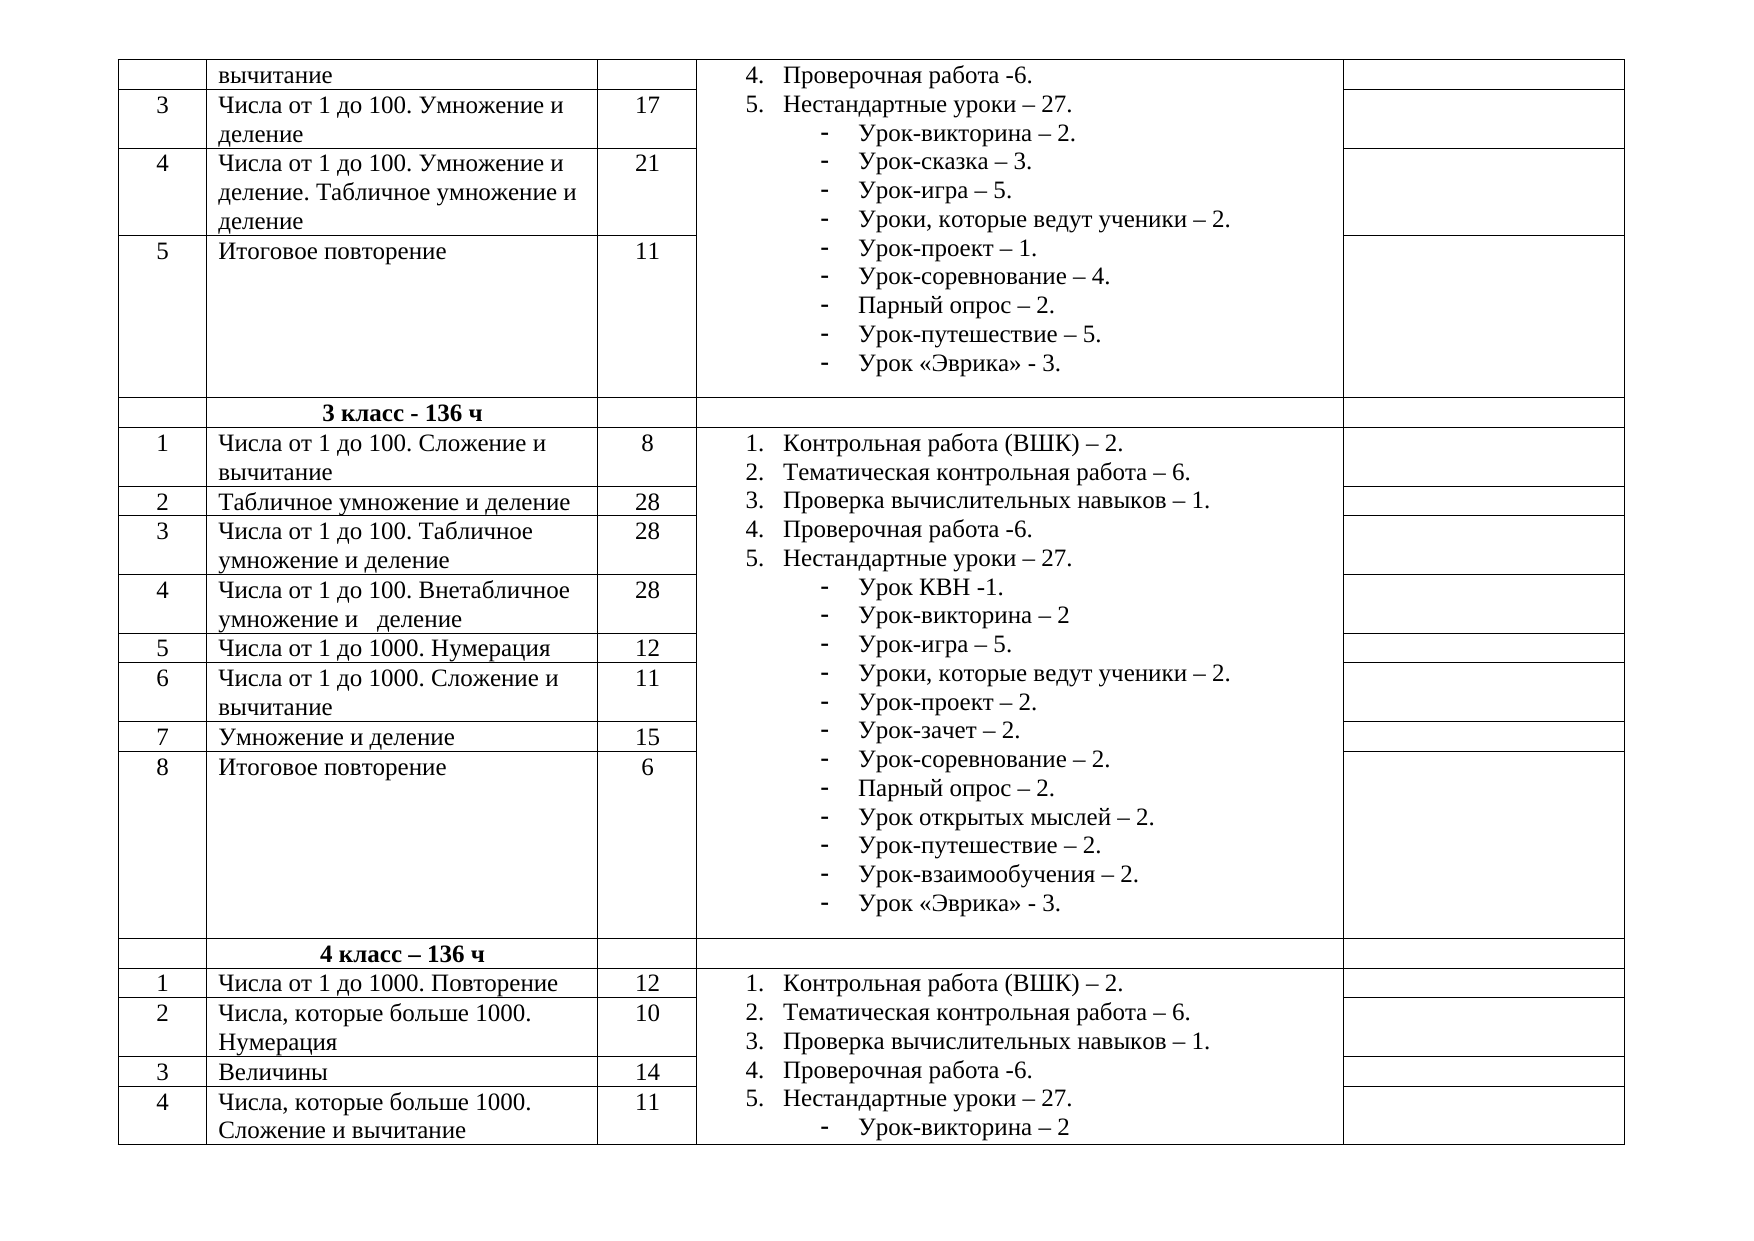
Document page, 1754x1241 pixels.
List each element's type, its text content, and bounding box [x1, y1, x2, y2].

table_cell 5 [119, 236, 206, 397]
table_cell Числа, которые больше 1000. Нумерация [207, 998, 597, 1056]
table_cell 8 [598, 428, 696, 486]
table_cell Числа, которые больше 1000. Сложение и вычитание [207, 1087, 597, 1144]
table_cell [598, 398, 696, 427]
table_cell Табличное умножение и деление [207, 487, 597, 515]
table_cell [1344, 752, 1624, 938]
table_cell 11 [598, 236, 696, 397]
table_cell 28 [598, 516, 696, 574]
table_cell 2 [119, 487, 206, 515]
table_cell 4 [119, 575, 206, 632]
table_cell 12 [598, 634, 696, 662]
table_cell Итоговое повторение [207, 236, 597, 397]
table_cell 4 [119, 149, 206, 235]
table_cell Контрольная работа (ВШК) – 2. Тематическая контрольная работа – 6. Проверка вычислительных навыков – 1. Проверочная работа -6. Нестандартные уроки – 27. Урок-викторина – 2 Урок-игра – 2. Уроки, которые ведут ученики – 3. Урок-проект – 2. Урок-зачет – 3. Урок-соревнование – 3. Урок-аукцион – 3. Парный опрос – 3. Урок открытых мыслей – 2. Урок-взаимообучения – 2. Урок «Эврика» - 2. [697, 969, 1343, 1144]
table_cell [207, 60, 597, 89]
table_cell [1344, 149, 1624, 235]
table_cell Числа от 1 до 1000. Повторение [207, 969, 597, 997]
table_cell [697, 398, 1343, 427]
table_cell 1 [119, 969, 206, 997]
table_cell [1344, 998, 1624, 1056]
table_cell 71 [598, 60, 696, 89]
table_cell [1344, 634, 1624, 662]
table_cell 2 [119, 998, 206, 1056]
table_cell 11 [598, 1087, 696, 1144]
table_cell 12 [598, 969, 696, 997]
table_cell Числа от 1 до 100. Табличное умножение и деление [207, 516, 597, 574]
table_cell 2 [119, 60, 206, 89]
table_cell Умножение и деление [207, 722, 597, 751]
table_cell 28 [598, 575, 696, 632]
table_cell [1344, 516, 1624, 574]
table_cell [1344, 1057, 1624, 1086]
table_cell 17 [598, 90, 696, 147]
table_cell [1344, 663, 1624, 721]
table_cell [1344, 575, 1624, 632]
table_cell 3 [119, 1057, 206, 1086]
table_cell 3 [119, 90, 206, 147]
table_cell 14 [598, 1057, 696, 1086]
table_cell 8 [119, 752, 206, 938]
table_cell [1344, 969, 1624, 997]
table_cell [1344, 1087, 1624, 1144]
table_cell 1 [119, 428, 206, 486]
table_cell [1344, 722, 1624, 751]
table_cell 21 [598, 149, 696, 235]
table_cell [1344, 487, 1624, 515]
table_cell 4 класс – 136 ч [207, 939, 597, 967]
table_cell [1344, 398, 1624, 427]
table_cell [1344, 236, 1624, 397]
table_cell [697, 939, 1343, 967]
table_cell Контрольная работа (ВШК) – 2. Тематическая контрольная работа – 6. Проверка вычислительных навыков – 1. Проверочная работа -6. Нестандартные уроки – 27. Урок КВН -1. Урок-викторина – 2 Урок-игра – 5. Уроки, которые ведут ученики – 2. Урок-проект – 2. Урок-зачет – 2. Урок-соревнование – 2. Парный опрос – 2. Урок открытых мыслей – 2. Урок-путешествие – 2. Урок-взаимообучения – 2. Урок «Эврика» - 3. [697, 428, 1343, 938]
table_cell Итоговое повторение [207, 752, 597, 938]
table_cell [598, 939, 696, 967]
table_cell 28 [598, 487, 696, 515]
table_cell 11 [598, 663, 696, 721]
table_cell 10 [598, 998, 696, 1056]
table_cell [119, 398, 206, 427]
table_cell 6 [119, 663, 206, 721]
table_cell [1344, 939, 1624, 967]
table_cell [119, 939, 206, 967]
table_cell Величины [207, 1057, 597, 1086]
table_cell [1344, 428, 1624, 486]
table_cell 5 [119, 634, 206, 662]
table_cell 3 класс - 136 ч [207, 398, 597, 427]
table_cell 6 [598, 752, 696, 938]
table_cell 7 [119, 722, 206, 751]
table_cell 4 [119, 1087, 206, 1144]
table_cell Числа от 1 до 100. Внетабличное умножение и деление [207, 575, 597, 632]
table_cell Числа от 1 до 1000. Сложение и вычитание [207, 663, 597, 721]
table_cell Числа от 1 до 100. Умножение и деление [207, 90, 597, 147]
table_cell [1344, 90, 1624, 147]
table_cell Числа от 1 до 100. Умножение и деление. Табличное умножение и деление [207, 149, 597, 235]
table_cell Числа от 1 до 1000. Нумерация [207, 634, 597, 662]
table_cell 3 [119, 516, 206, 574]
table_cell Числа от 1 до 100. Сложение и вычитание [207, 428, 597, 486]
table_cell 15 [598, 722, 696, 751]
table_cell [1344, 60, 1624, 89]
